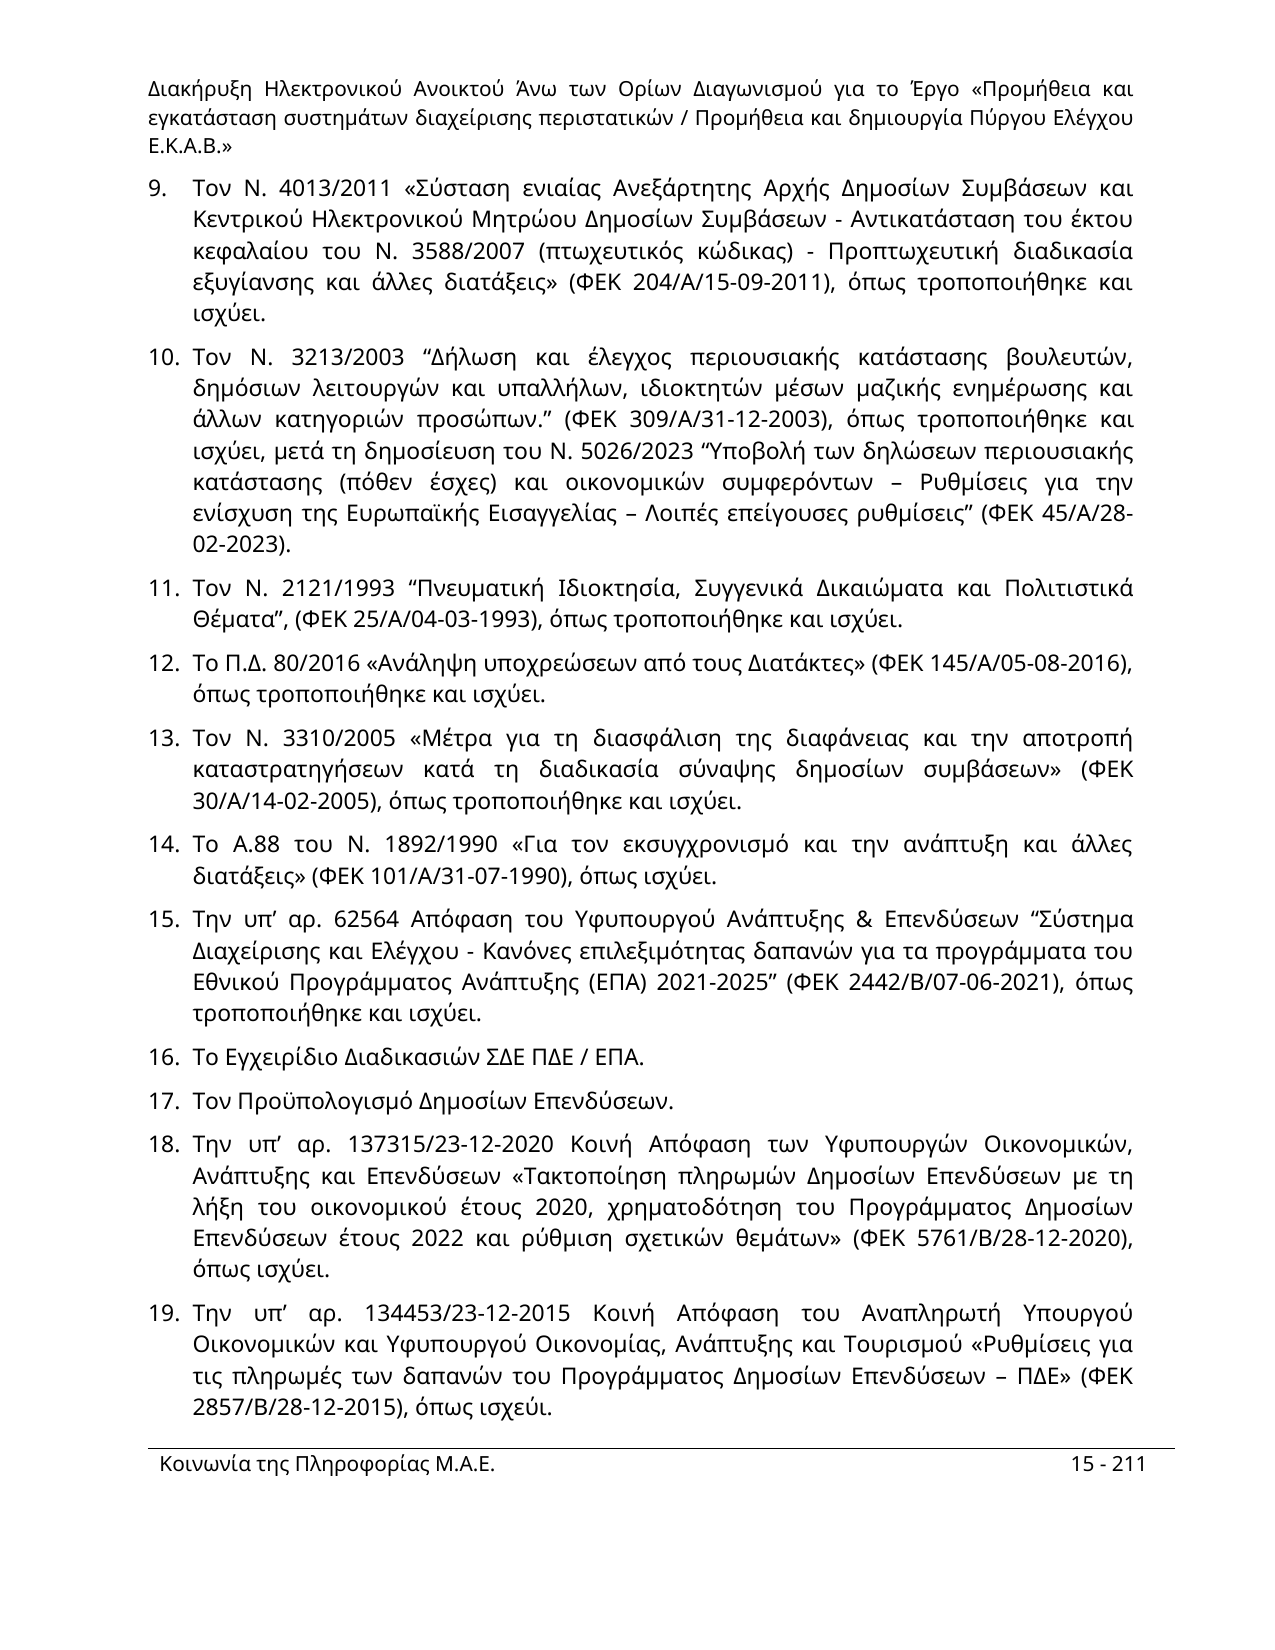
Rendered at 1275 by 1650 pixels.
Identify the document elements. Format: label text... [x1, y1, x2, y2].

list Τον Ν. 2121/1993 “Πνευματική Ιδιοκτησία, Συγγενικά Δικαιώματα και Πολιτιστικά Θέματα”, (ΦΕΚ 25/Α/04-03-1993), όπως τροποποιήθηκε και ισχύει. [148, 572, 1134, 635]
list Την υπ’ αρ. 137315/23-12-2020 Κοινή Απόφαση των Υφυπουργών Οικονομικών, Ανάπτυξης και Επενδύσεων «Τακτοποίηση πληρωμών Δημοσίων Επενδύσεων με τη λήξη του οικονομικού έτους 2020, χρηματοδότηση του Προγράμματος Δημοσίων Επενδύσεων έτους 2022 και ρύθμιση σχετικών θεμάτων» (ΦΕΚ 5761/Β/28-12-2020), όπως ισχύει. [148, 1128, 1134, 1285]
list Το Π.Δ. 80/2016 «Ανάληψη υποχρεώσεων από τους Διατάκτες» (ΦΕΚ 145/Α/05-08-2016), όπως τροποποιήθηκε και ισχύει. [148, 647, 1134, 710]
list Το Εγχειρίδιο Διαδικασιών ΣΔΕ ΠΔΕ / ΕΠΑ. [148, 1041, 1134, 1072]
list Την υπ’ αρ. 134453/23-12-2015 Κοινή Απόφαση του Αναπληρωτή Υπουργού Οικονομικών και Υφυπουργού Οικονομίας, Ανάπτυξης και Τουρισμού «Ρυθμίσεις για τις πληρωμές των δαπανών του Προγράμματος Δημοσίων Επενδύσεων – ΠΔΕ» (ΦΕΚ 2857/Β/28-12-2015), όπως ισχεύι. [148, 1297, 1134, 1422]
list Την υπ’ αρ. 62564 Απόφαση του Υφυπουργού Ανάπτυξης & Επενδύσεων “Σύστημα Διαχείρισης και Ελέγχου - Κανόνες επιλεξιμότητας δαπανών για τα προγράμματα του Εθνικού Προγράμματος Ανάπτυξης (ΕΠΑ) 2021-2025” (ΦΕΚ 2442/Β/07-06-2021), όπως τροποποιήθηκε και ισχύει. [148, 903, 1134, 1028]
list Τον Ν. 3310/2005 «Μέτρα για τη διασφάλιση της διαφάνειας και την αποτροπή καταστρατηγήσεων κατά τη διαδικασία σύναψης δημοσίων συμβάσεων» (ΦΕΚ 30/Α/14-02-2005), όπως τροποποιήθηκε και ισχύει. [148, 722, 1134, 816]
list Το Α.88 του Ν. 1892/1990 «Για τον εκσυγχρονισμό και την ανάπτυξη και άλλες διατάξεις» (ΦΕΚ 101/Α/31-07-1990), όπως ισχύει. [148, 828, 1134, 891]
list Toν Ν. 4013/2011 «Σύσταση ενιαίας Ανεξάρτητης Αρχής Δημοσίων Συμβάσεων και Κεντρικού Ηλεκτρονικού Μητρώου Δημοσίων Συμβάσεων - Αντικατάσταση του έκτου κεφαλαίου του Ν. 3588/2007 (πτωχευτικός κώδικας) - Προπτωχευτική διαδικασία εξυγίανσης και άλλες διατάξεις» (ΦΕΚ 204/Α/15-09-2011), όπως τροποποιήθηκε και ισχύει. [148, 172, 1134, 328]
list Τον Προϋπολογισμό Δημοσίων Επενδύσεων. [148, 1085, 1134, 1116]
list Τον N. 3213/2003 “Δήλωση και έλεγχος περιουσιακής κατάστασης βουλευτών, δημόσιων λειτουργών και υπαλλήλων, ιδιοκτητών μέσων μαζικής ενημέρωσης και άλλων κατηγοριών προσώπων.” (ΦΕΚ 309/A/31-12-2003), όπως τροποποιήθηκε και ισχύει, μετά τη δημοσίευση του Ν. 5026/2023 “Υποβολή των δηλώσεων περιουσιακής κατάστασης (πόθεν έσχες) και οικονομικών συμφερόντων – Ρυθμίσεις για την ενίσχυση της Ευρωπαϊκής Εισαγγελίας – Λοιπές επείγουσες ρυθμίσεις” (ΦΕΚ 45/Α/28-02-2023). [148, 341, 1134, 560]
